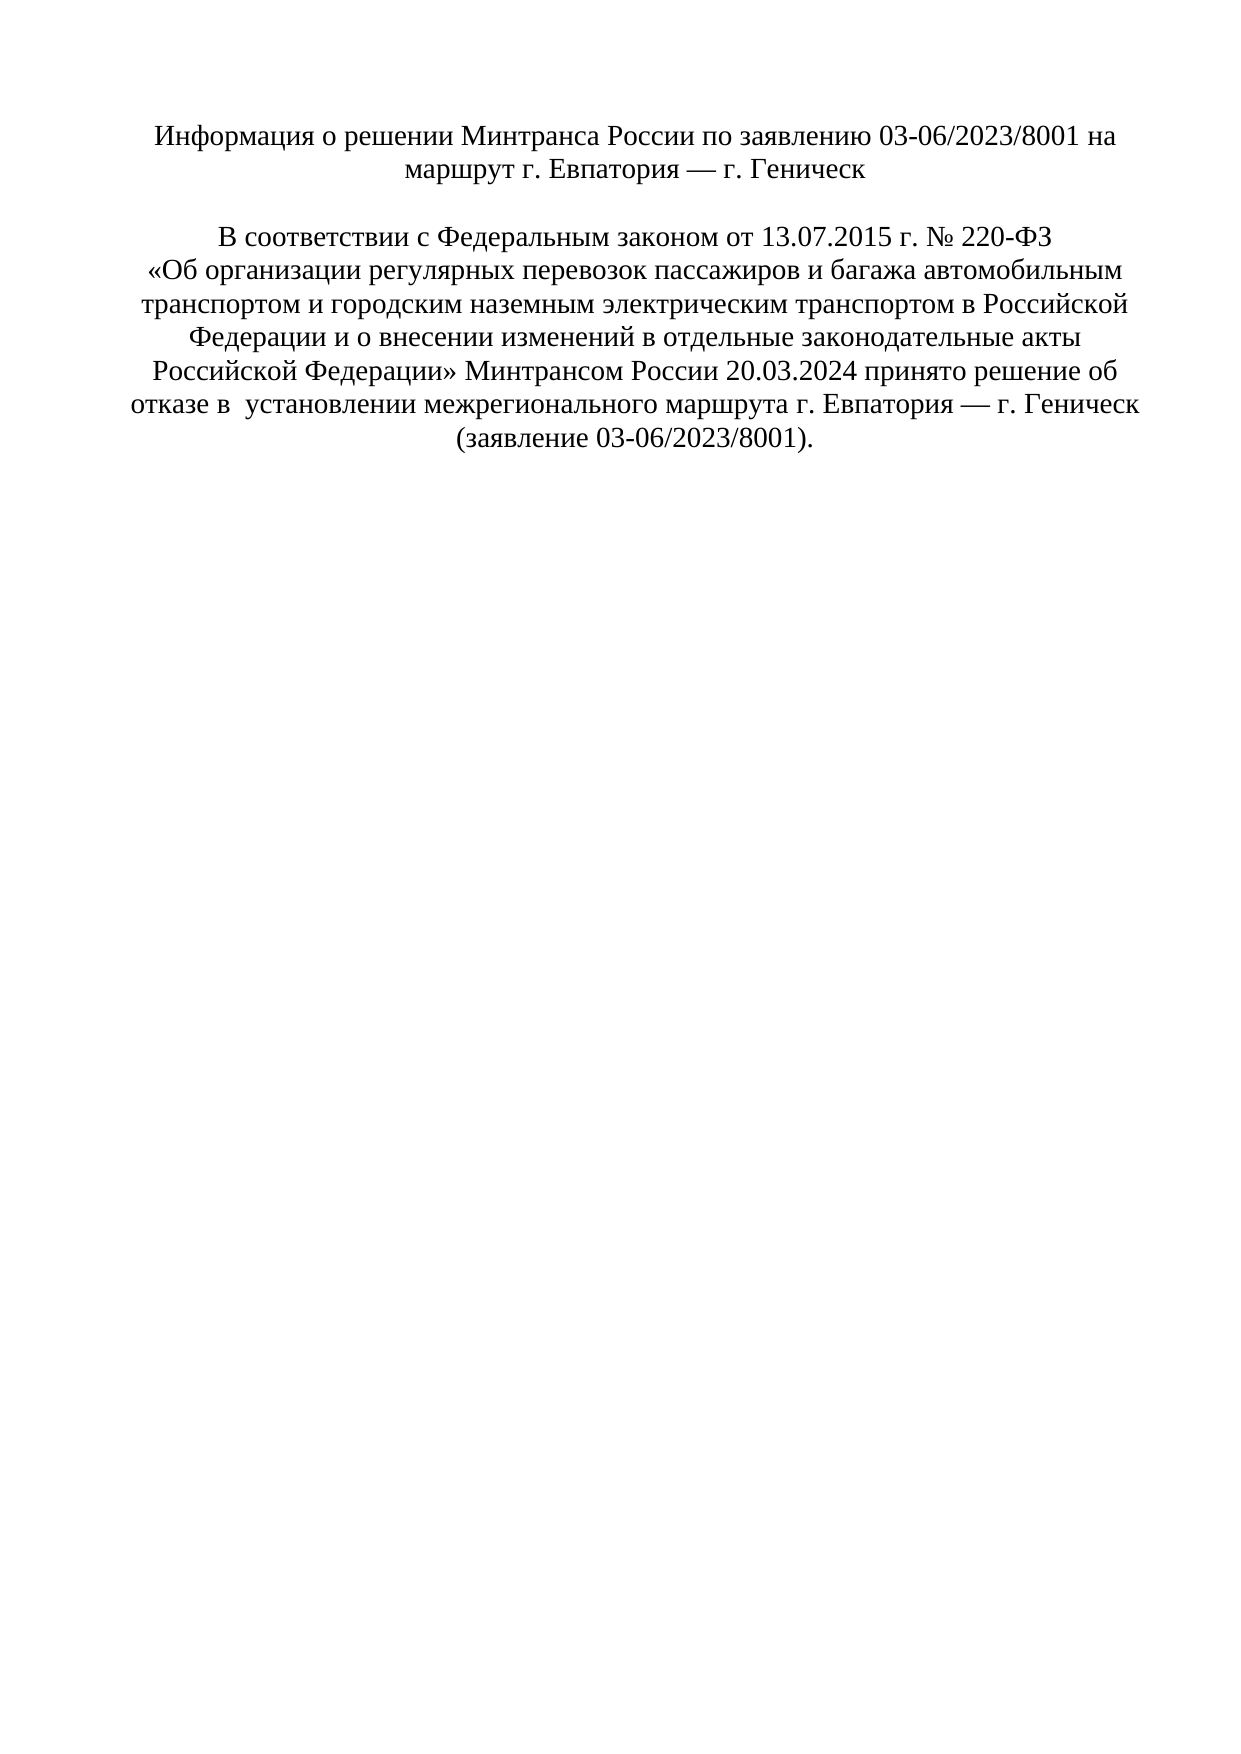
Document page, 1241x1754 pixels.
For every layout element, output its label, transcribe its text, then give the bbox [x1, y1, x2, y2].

text В соответствии с Федеральным законом от 13.07.2015 г. № 220-ФЗ «Об организации регулярных перевозок пассажиров и багажа автомобильным транспортом и городским наземным электрическим транспортом в Российской Федерации и о внесении изменений в отдельные законодательные акты Российской Федерации» Минтрансом России 20.03.2024 принято решение об отказе в установлении межрегионального маршрута г. Евпатория — г. Геническ (заявление 03-06/2023/8001). [118, 219, 1152, 453]
text Информация о решении Минтранса России по заявлению 03-06/2023/8001 на маршрут г. Евпатория — г. Геническ [118, 118, 1152, 185]
